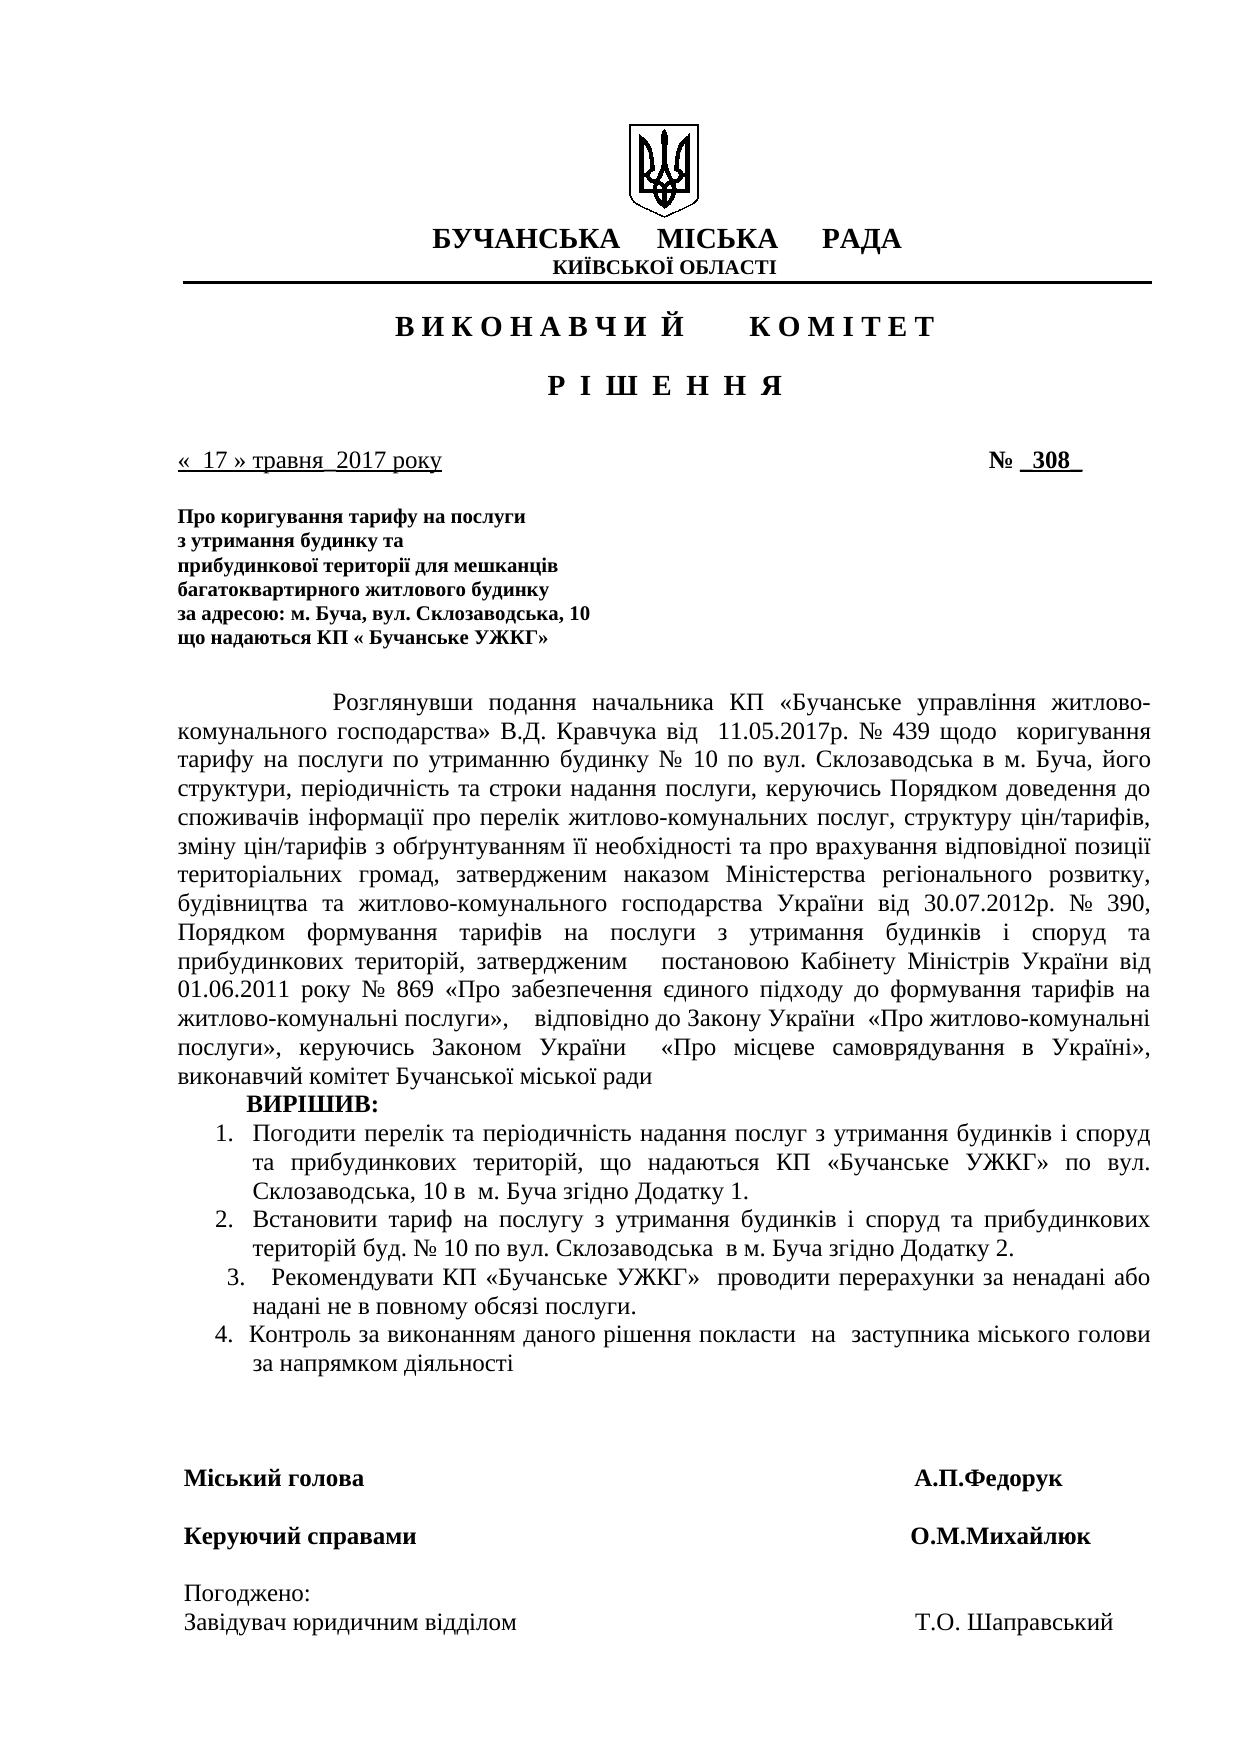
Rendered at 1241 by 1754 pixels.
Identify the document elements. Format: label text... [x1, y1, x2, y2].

list Встановити тариф на послугу з утримання будинків і споруд та прибудинкових територій буд. № 10 по вул. Склозаводська в м. Буча згідно Додатку 2. [215, 1204, 1152, 1262]
list Погодити перелік та періодичність надання послуг з утримання будинків і споруд та прибудинкових територій, що надаються КП «Бучанське УЖКГ» по вул. Склозаводська, 10 в м. Буча згідно Додатку 1. [215, 1118, 1152, 1204]
subtitle « 17 » травня_2017 року № _308_ [177, 445, 1152, 474]
text 3. Рекомендувати КП «Бучанське УЖКГ» проводити перерахунки за ненадані або надані не в повному обсязі послуги. [183, 1262, 1152, 1319]
text Завідувач юридичним відділом Т.О. Шаправський [177, 1607, 1152, 1636]
title багатоквартирного житлового будинку [177, 577, 1152, 601]
title прибудинкової території для мешканців [177, 552, 1152, 577]
title з утримання будинку та [177, 528, 1152, 552]
subtitle КИЇВСЬКОЇ ОБЛАСТІ [183, 255, 1152, 281]
text 4. Контроль за виконанням даного рішення покласти на заступника міського голови за напрямком діяльності [207, 1319, 1152, 1377]
subtitle В И К О Н А В Ч И Й К О М І Т Е Т [177, 309, 1152, 343]
title що надаються КП « Бучанське УЖКГ» [177, 625, 1152, 649]
text БУЧАНСЬКА МІСЬКА РАДА [183, 221, 1152, 255]
text Погоджено: [183, 1578, 1152, 1607]
text Розглянувши подання начальника КП «Бучанське управління житлово-комунального господарства» В.Д. Кравчука від 11.05.2017р. № 439 щодо коригування тарифу на послуги по утриманню будинку № 10 по вул. Склозаводська в м. Буча, його структури, періодичність та строки надання послуги, керуючись Порядком доведення до споживачів інформації про перелік житлово-комунальних послуг, структуру цін/тарифів, зміну цін/тарифів з обґрунтуванням її необхідності та про врахування відповідної позиції територіальних громад, затвердженим наказом Міністерства регіонального розвитку, будівництва та житлово-комунального господарства України від 30.07.2012р. № 390, Порядком формування тарифів на послуги з утримання будинків і споруд та прибудинкових територій, затвердженим постановою Кабінету Міністрів України від 01.06.2011 року № 869 «Про забезпечення єдиного підходу до формування тарифів на житлово-комунальні послуги», відповідно до Закону України «Про житлово-комунальні послуги», керуючись Законом України «Про місцеве самоврядування в Україні», виконавчий комітет Бучанської міської ради [177, 687, 1152, 1089]
title Про коригування тарифу на послуги [177, 504, 1152, 528]
text ВИРІШИВ: [177, 1089, 1152, 1118]
subtitle Р І Ш Е Н Н Я [177, 368, 1152, 401]
text Керуючий справами О.М.Михайлюк [183, 1521, 1152, 1549]
title за адресою: м. Буча, вул. Склозаводська, 10 [177, 601, 1152, 625]
text Міський голова А.П.Федорук [183, 1463, 1152, 1492]
